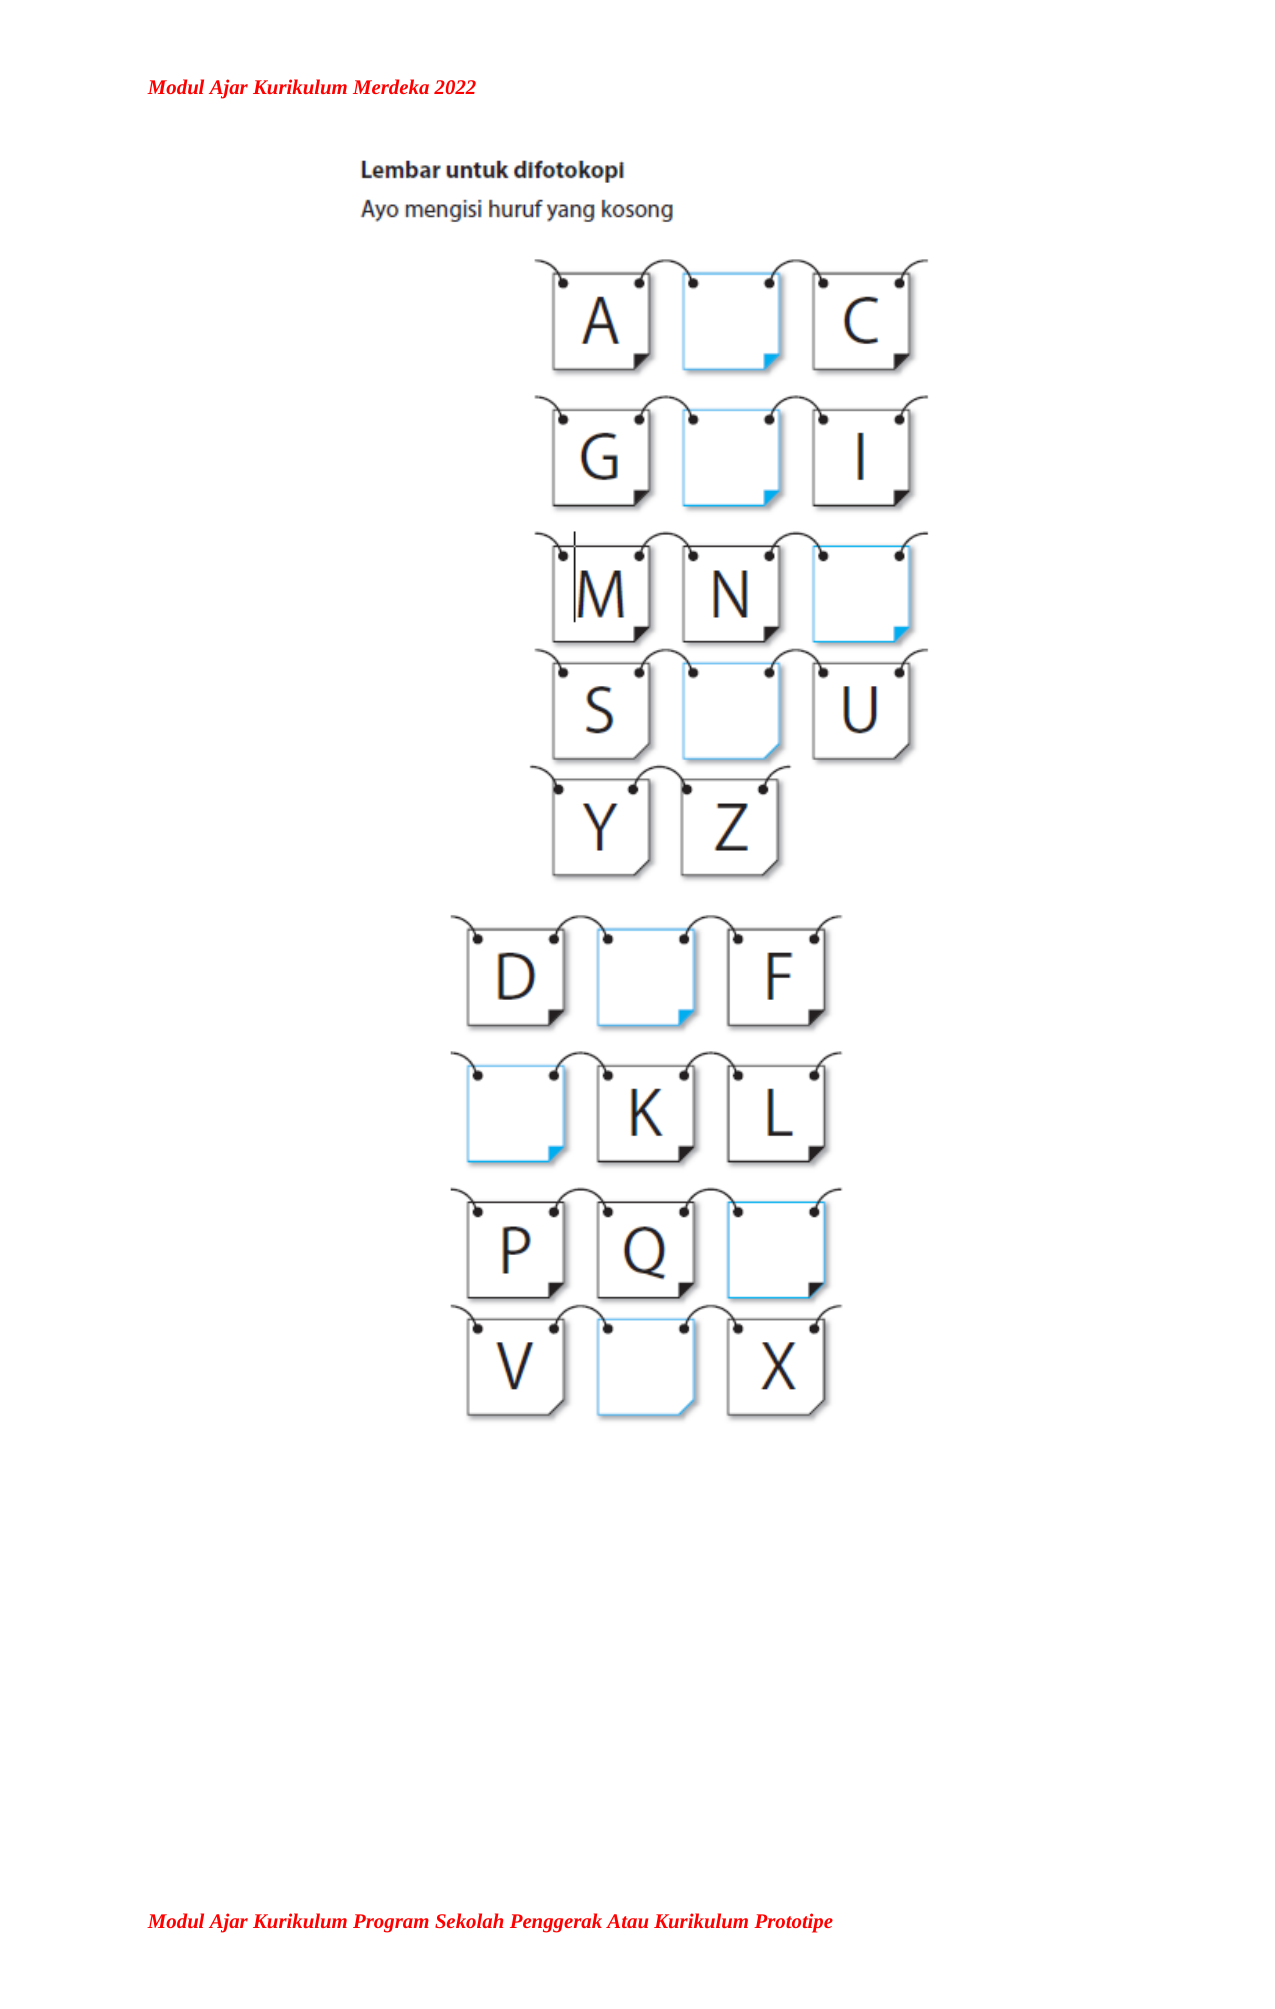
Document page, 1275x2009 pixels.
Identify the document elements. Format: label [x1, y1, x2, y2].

picture [437, 903, 857, 1438]
picture [358, 147, 935, 893]
